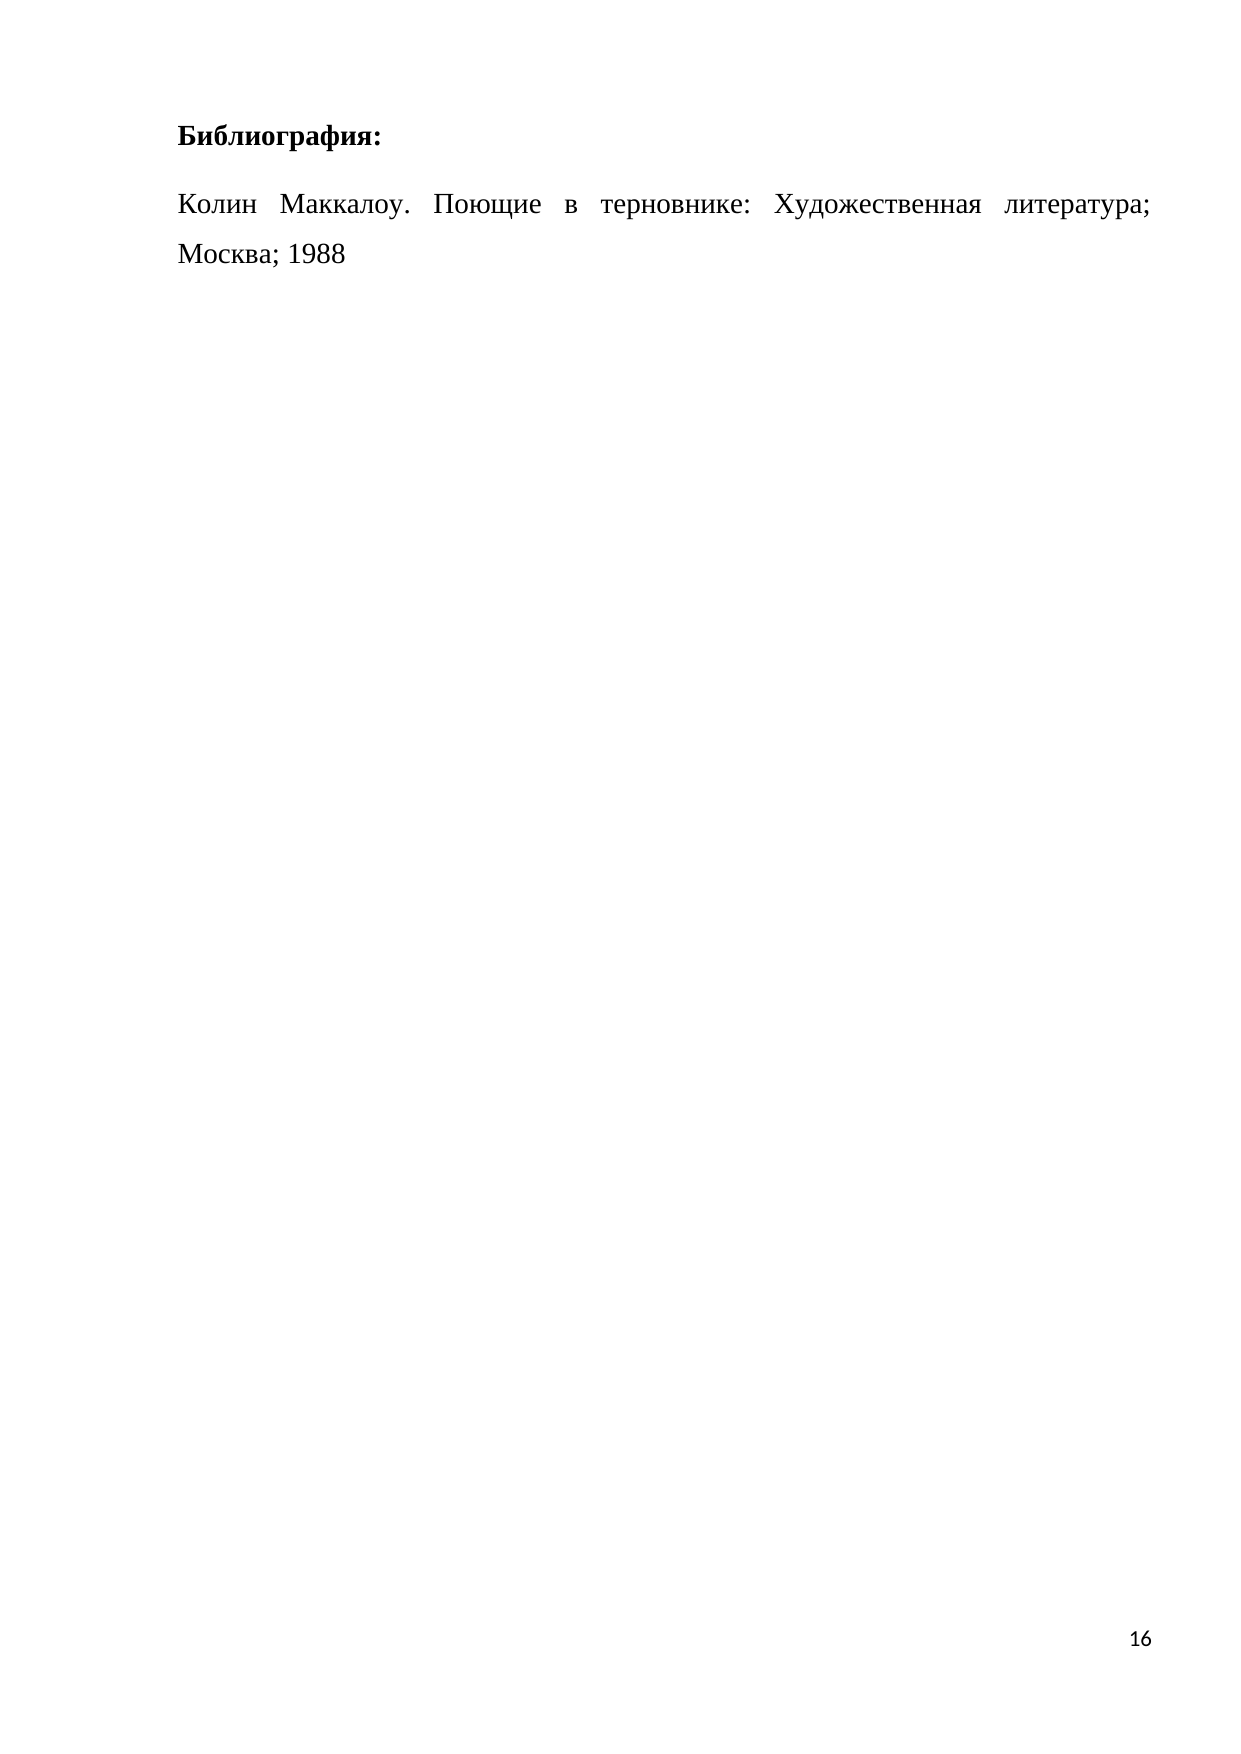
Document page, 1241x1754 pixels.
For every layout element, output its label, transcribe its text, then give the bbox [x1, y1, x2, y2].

text Библиография: [177, 118, 1152, 152]
text Колин Маккалоу. Поющие в терновнике: Художественная литература; Москва; 1988 [177, 186, 1152, 270]
